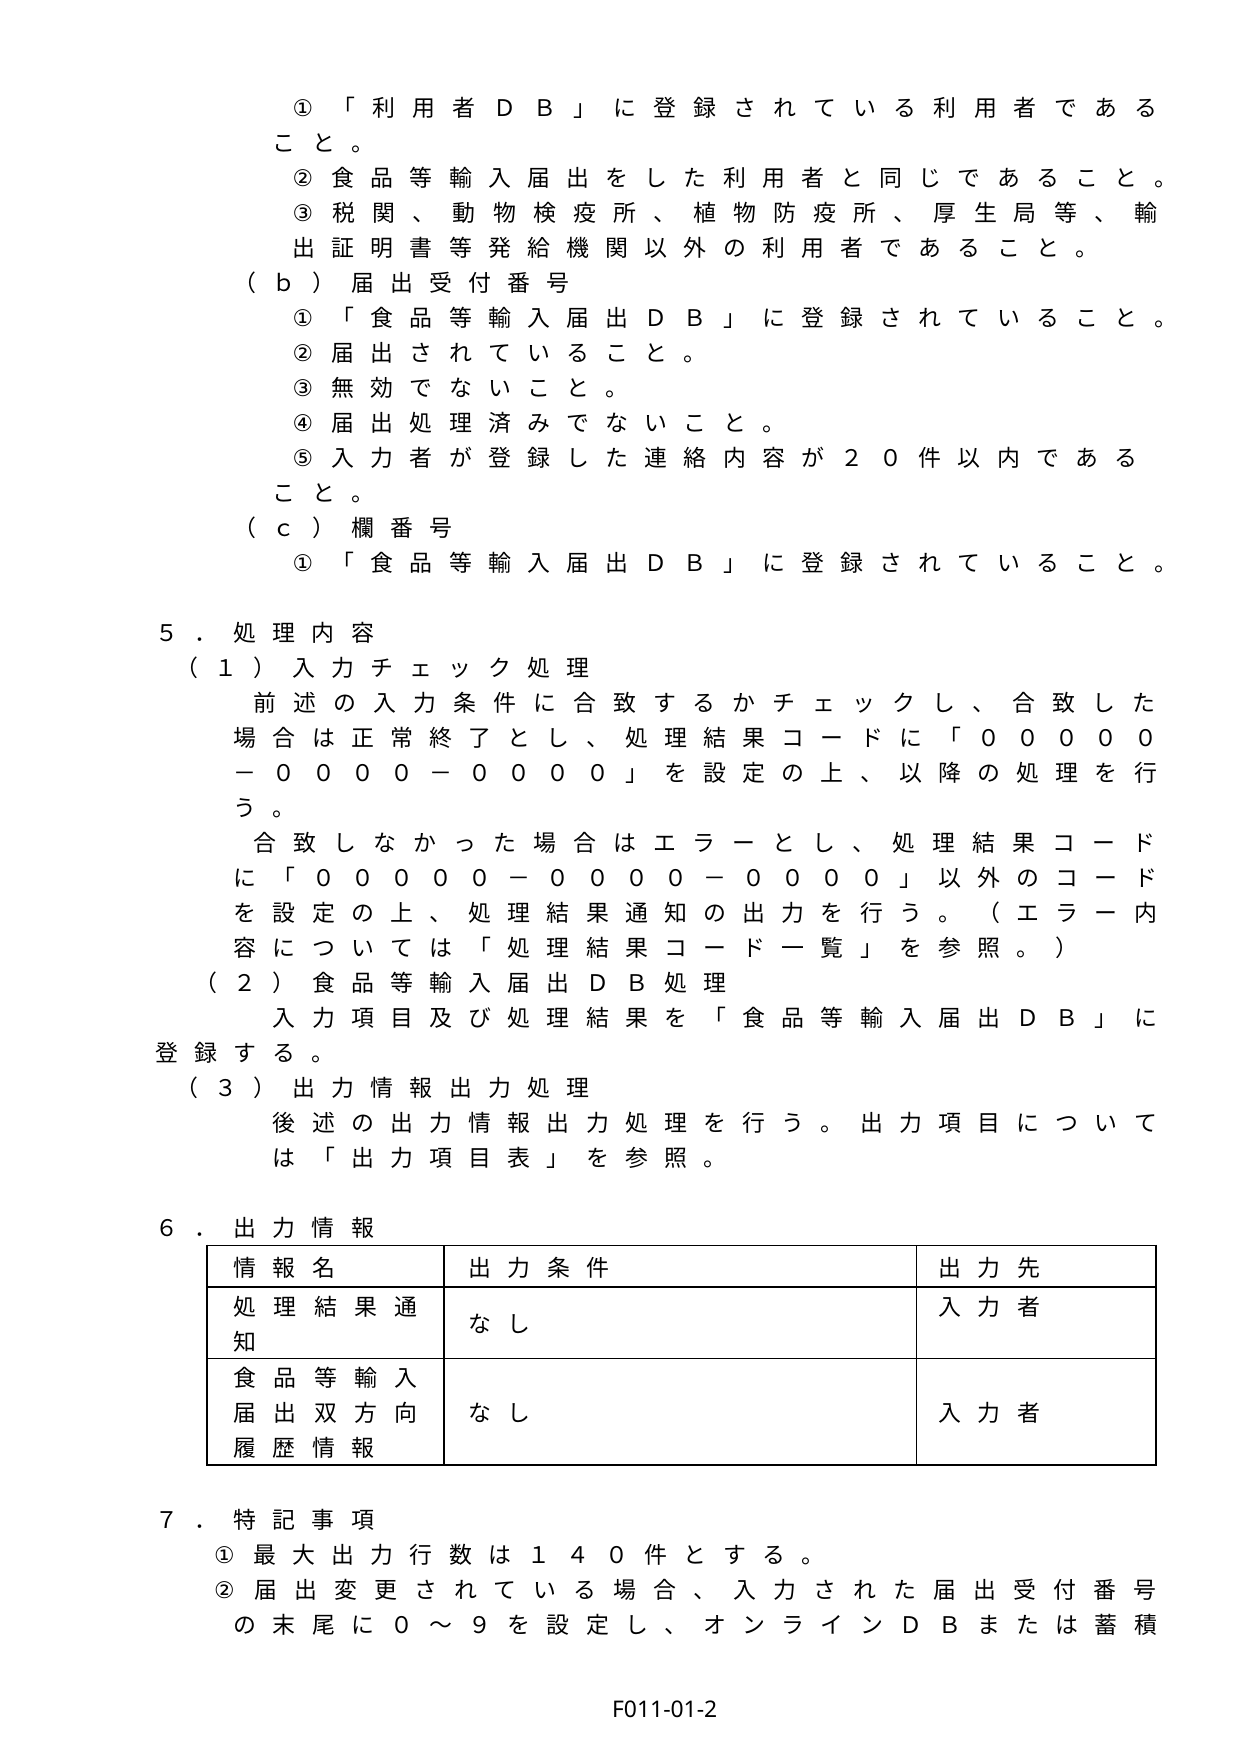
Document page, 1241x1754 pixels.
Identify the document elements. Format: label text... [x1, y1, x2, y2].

text （２）食品等輸入届出ＤＢ処理 [155, 964, 1173, 999]
text （３）出力情報出力処理 [175, 1069, 1173, 1104]
text ７．特記事項 [155, 1501, 1173, 1536]
text ①「利用者ＤＢ」に登録されている利用者であること。 [253, 89, 1173, 159]
table_cell なし [445, 1359, 916, 1464]
text （ｂ）届出受付番号 [194, 264, 1173, 299]
table_cell 入力者 [917, 1288, 1155, 1358]
table_header 情報名 [208, 1246, 443, 1286]
table_cell 食品等輸入届出双方向履歴情報 [208, 1359, 443, 1464]
text ④届出処理済みでないこと。 [253, 404, 1173, 439]
text ⑤入力者が登録した連絡内容が２０件以内であること。 [253, 439, 1173, 509]
text （１）入力チェック処理 [175, 649, 1173, 684]
text ②食品等輸入届出をした利用者と同じであること。 [253, 159, 1173, 194]
text ①最大出力行数は１４０件とする。 [194, 1536, 1173, 1571]
text 後述の出力情報出力処理を行う。出力項目については「出力項目表」を参照。 [253, 1104, 1173, 1174]
text ③無効でないこと。 [253, 369, 1173, 404]
text ③税関、動物検疫所、植物防疫所、厚生局等、輸出証明書等発給機関以外の利用者であること。 [273, 194, 1173, 264]
text 合致しなかった場合はエラーとし、処理結果コードに「０００００－００００－００００」以外のコードを設定の上、処理結果通知の出力を行う。（エラー内容については「処理結果コード一覧」を参照。） [229, 824, 1173, 964]
text ①「食品等輸入届出ＤＢ」に登録されていること。 [253, 299, 1173, 334]
text （ｃ）欄番号 [214, 509, 1173, 544]
table_cell なし [445, 1288, 916, 1358]
text ５．処理内容 [155, 614, 1173, 649]
text ②届出されていること。 [253, 334, 1173, 369]
table_header 出力条件 [445, 1246, 916, 1286]
text 入力項目及び処理結果を「食品等輸入届出ＤＢ」に登録する。 [155, 999, 1173, 1069]
table_header 出力先 [917, 1246, 1155, 1286]
text 前述の入力条件に合致するかチェックし、合致した場合は正常終了とし、処理結果コードに「０００００－００００－００００」を設定の上、以降の処理を行う。 [229, 684, 1173, 824]
text ６．出力情報 [155, 1209, 1173, 1244]
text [194, 1571, 1173, 1641]
text ①「食品等輸入届出ＤＢ」に登録されていること。 [253, 544, 1173, 579]
table_cell 処理結果通知 [208, 1288, 443, 1358]
table_cell 入力者 [917, 1359, 1155, 1464]
